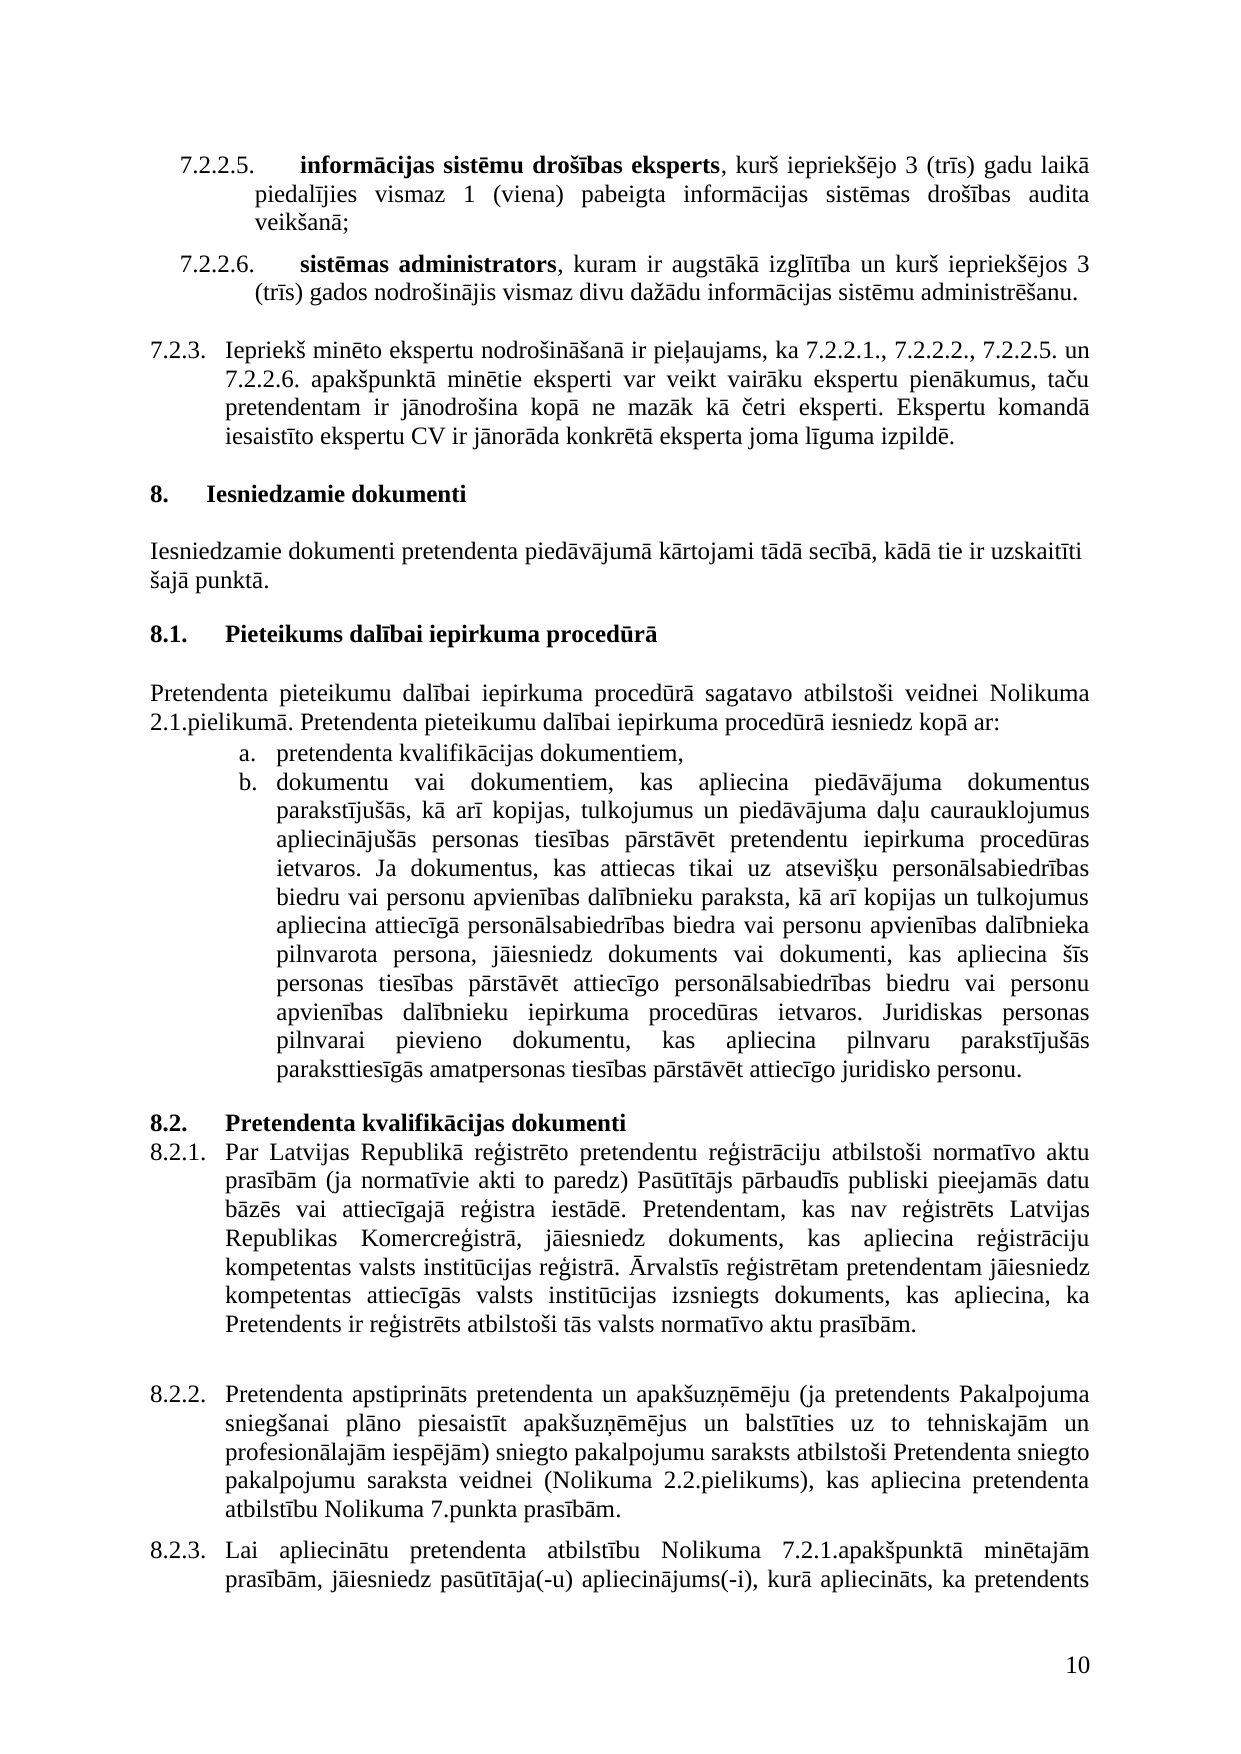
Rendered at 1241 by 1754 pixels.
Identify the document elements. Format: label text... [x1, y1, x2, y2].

list dokumentu vai dokumentiem, kas apliecina piedāvājuma dokumentus parakstījušās, kā arī kopijas, tulkojumus un piedāvājuma daļu caurauklojumus apliecinājušās personas tiesības pārstāvēt pretendentu iepirkuma procedūras ietvaros. Ja dokumentus, kas attiecas tikai uz atsevišķu personālsabiedrības biedru vai personu apvienības dalībnieku paraksta, kā arī kopijas un tulkojumus apliecina attiecīgā personālsabiedrības biedra vai personu apvienības dalībnieka pilnvarota persona, jāiesniedz dokuments vai dokumenti, kas apliecina šīs personas tiesības pārstāvēt attiecīgo personālsabiedrības biedru vai personu apvienības dalībnieku iepirkuma procedūras ietvaros. Juridiskas personas pilnvarai pievieno dokumentu, kas apliecina pilnvaru parakstījušās paraksttiesīgās amatpersonas tiesības pārstāvēt attiecīgo juridisko personu. [239, 767, 1090, 1083]
text Pretendenta pieteikumu dalībai iepirkuma procedūrā sagatavo atbilstoši veidnei Nolikuma 2.1.pielikumā. Pretendenta pieteikumu dalībai iepirkuma procedūrā iesniedz kopā ar: [150, 678, 1090, 736]
list Par Latvijas Republikā reģistrēto pretendentu reģistrāciju atbilstoši normatīvo aktu prasībām (ja normatīvie akti to paredz) Pasūtītājs pārbaudīs publiski pieejamās datu bāzēs vai attiecīgajā reģistra iestādē. Pretendentam, kas nav reģistrēts Latvijas Republikas Komercreģistrā, jāiesniedz dokuments, kas apliecina reģistrāciju kompetentas valsts institūcijas reģistrā. Ārvalstīs reģistrētam pretendentam jāiesniedz kompetentas attiecīgās valsts institūcijas izsniegts dokuments, kas apliecina, ka Pretendents ir reģistrēts atbilstoši tās valsts normatīvo aktu prasībām. [150, 1137, 1090, 1338]
list Pieteikums dalībai iepirkuma procedūrā [150, 619, 1083, 647]
list Pretendenta apstiprināts pretendenta un apakšuzņēmēju (ja pretendents Pakalpojuma sniegšanai plāno piesaistīt apakšuzņēmējus un balstīties uz to tehniskajām un profesionālajām iespējām) sniegto pakalpojumu saraksts atbilstoši Pretendenta sniegto pakalpojumu saraksta veidnei (Nolikuma 2.2.pielikums), kas apliecina pretendenta atbilstību Nolikuma 7.punkta prasībām. [150, 1379, 1090, 1523]
list sistēmas administrators, kuram ir augstākā izglītība un kurš iepriekšējos 3 (trīs) gados nodrošinājis vismaz divu dažādu informācijas sistēmu administrēšanu. [179, 249, 1090, 306]
list Pretendenta kvalifikācijas dokumenti [150, 1108, 1083, 1137]
list Iesniedzamie dokumenti [150, 479, 1083, 507]
list pretendenta kvalifikācijas dokumentiem, [239, 738, 1090, 767]
list Iepriekš minēto ekspertu nodrošināšanā ir pieļaujams, ka 7.2.2.1., 7.2.2.2., 7.2.2.5. un 7.2.2.6. apakšpunktā minētie eksperti var veikt vairāku ekspertu pienākumus, taču pretendentam ir jānodrošina kopā ne mazāk kā četri eksperti. Ekspertu komandā iesaistīto ekspertu CV ir jānorāda konkrētā eksperta joma līguma izpildē. [150, 335, 1090, 450]
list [150, 1535, 1090, 1593]
list informācijas sistēmu drošības eksperts, kurš iepriekšējo 3 (trīs) gadu laikā piedalījies vismaz 1 (viena) pabeigta informācijas sistēmas drošības audita veikšanā; [179, 150, 1090, 236]
text Iesniedzamie dokumenti pretendenta piedāvājumā kārtojami tādā secībā, kādā tie ir uzskaitīti šajā punktā. [150, 536, 1083, 594]
